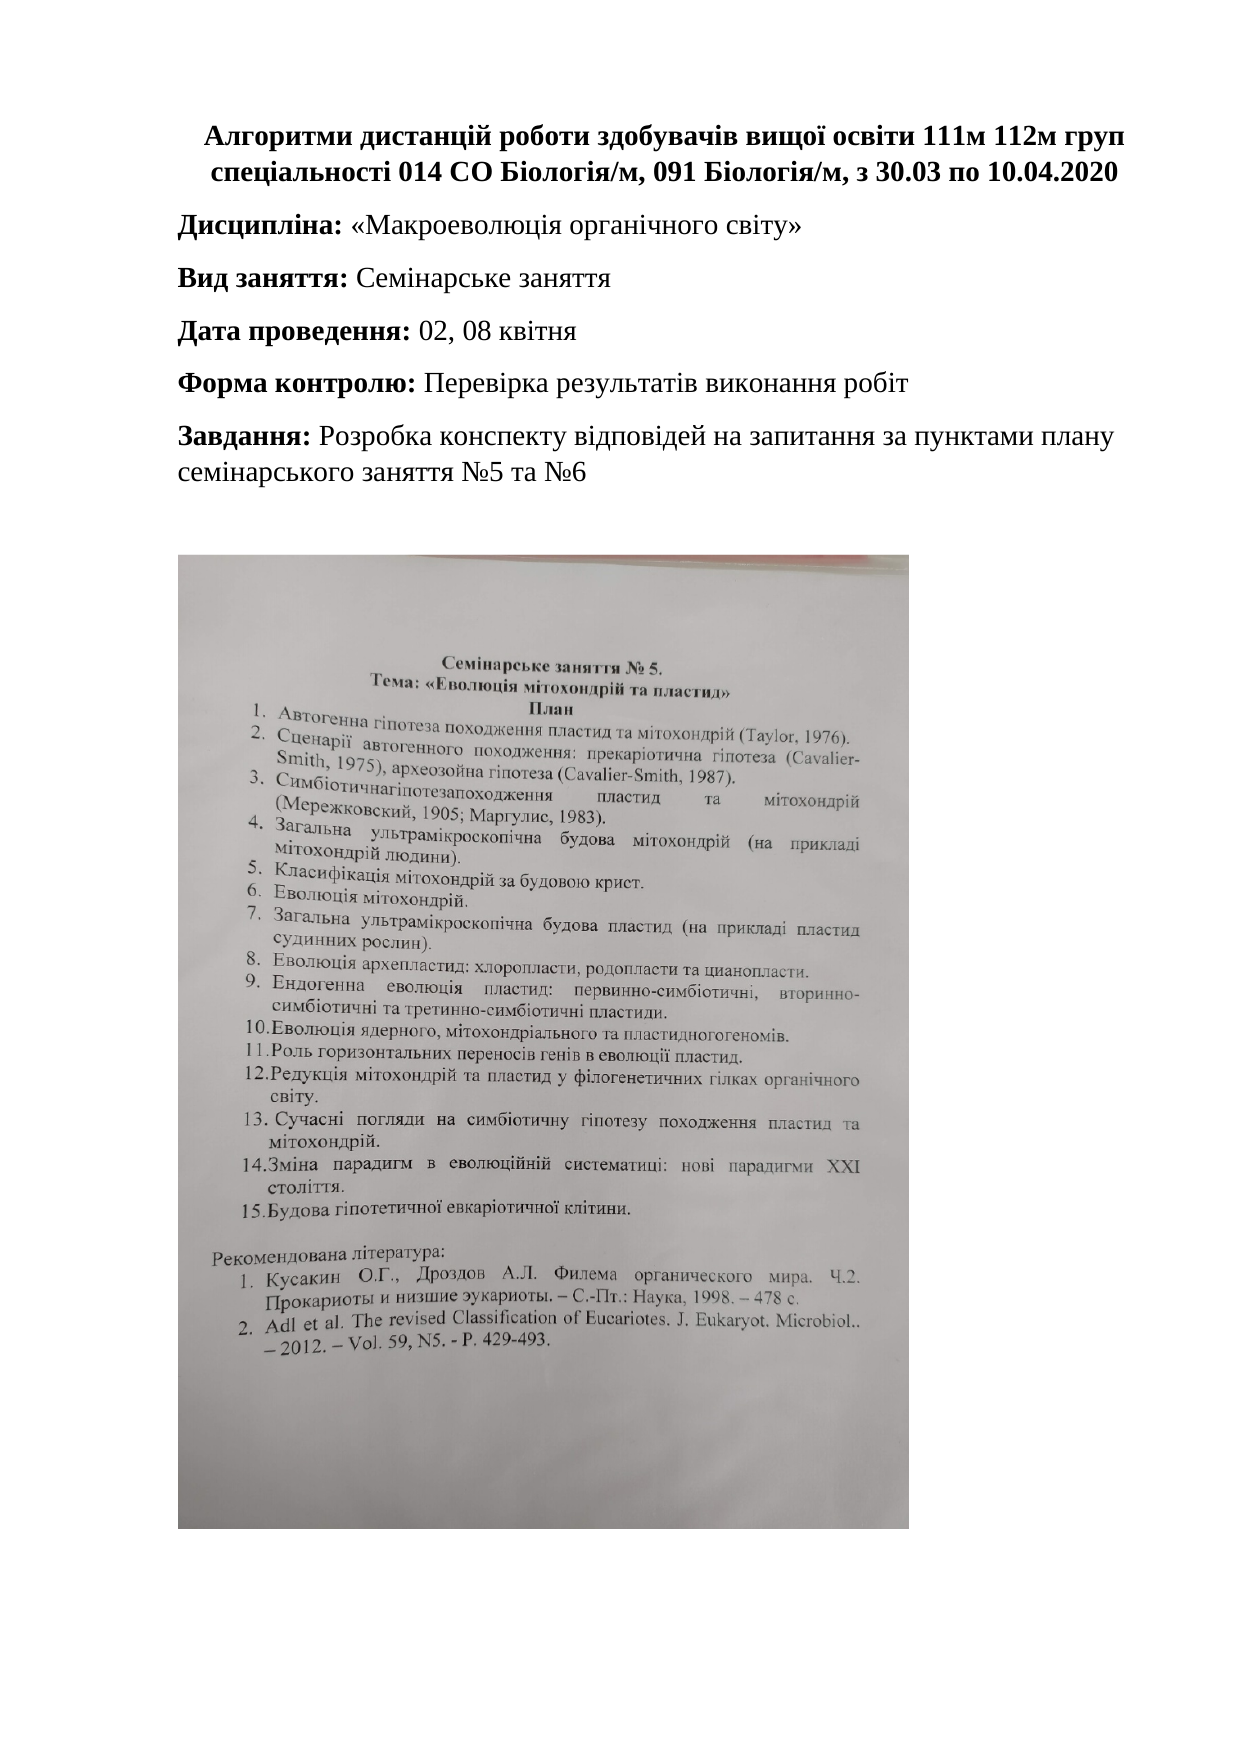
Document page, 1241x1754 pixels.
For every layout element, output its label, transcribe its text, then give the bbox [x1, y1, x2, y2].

text Завдання: Розробка конспекту відповідей на запитання за пунктами плану семінарського заняття №5 та №6 [177, 418, 1152, 488]
text Вид заняття: Семінарське заняття [177, 260, 1152, 293]
picture [178, 556, 909, 1528]
text Алгоритми дистанцій роботи здобувачів вищої освіти 111м 112м груп спеціальності 014 СО Біологія/м, 091 Біологія/м, з 30.03 по 10.04.2020 [177, 118, 1152, 188]
text Дата проведення: 02, 08 квітня [177, 313, 1152, 346]
text Форма контролю: Перевірка результатів виконання робіт [177, 366, 1152, 399]
text Дисципліна: «Макроеволюція органічного світу» [177, 207, 1152, 241]
